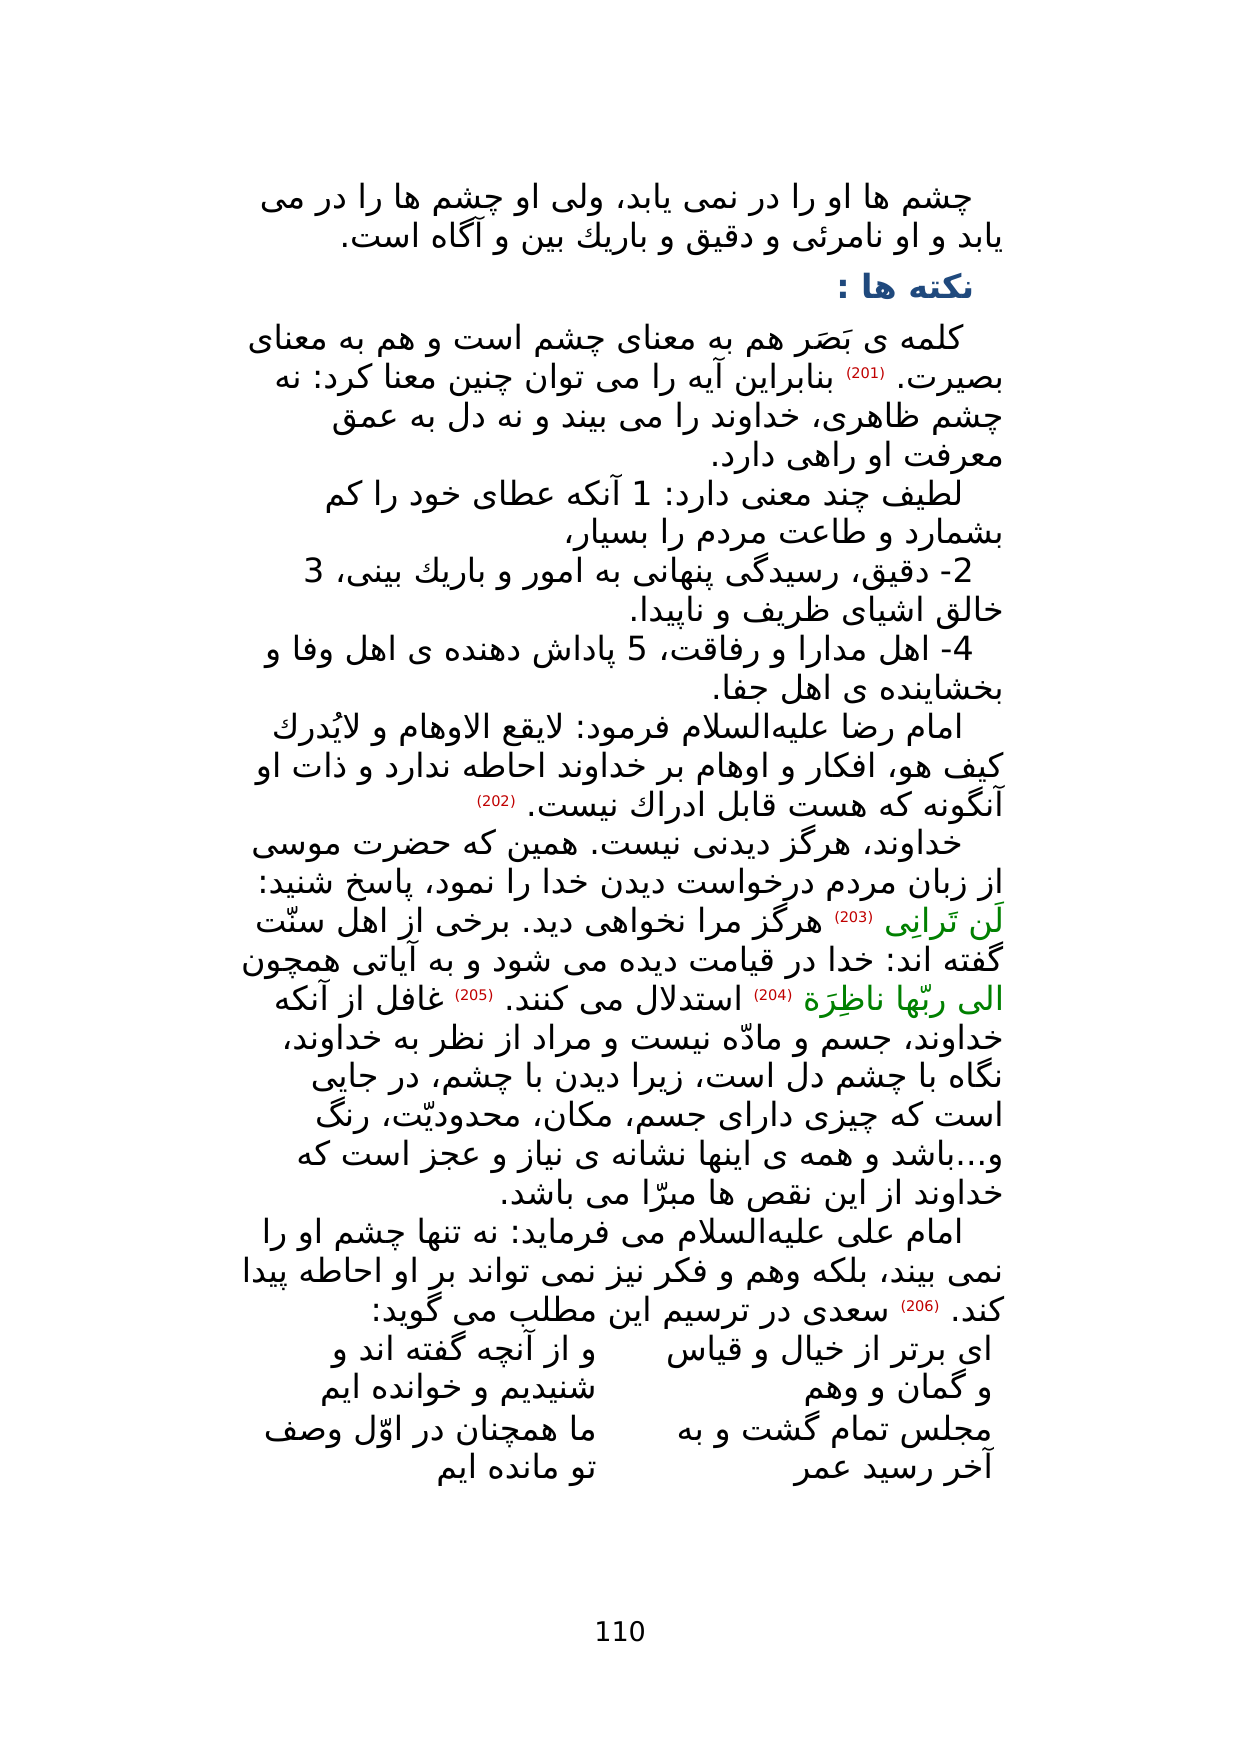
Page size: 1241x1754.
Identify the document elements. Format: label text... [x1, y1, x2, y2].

text 2- دقيق، رسيدگى پنهانى به امور و باريك بينى، 3 خالق اشياى ظريف و ناپيدا. [236, 552, 1004, 629]
text امام رضا عليه‌السلام فرمود: لايقع الاوهام و لايُدرك كيف هو، افكار و اوهام بر خداوند احاطه ندارد و ذات او آنگونه كه هست قابل ادراك نيست. (202) [236, 707, 1004, 824]
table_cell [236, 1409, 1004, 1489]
text خداوند، هرگز ديدنى نيست. همين كه حضرت موسى از زبان مردم درخواست ديدن خدا را نمود، پاسخ شنيد: لَن تَرانِى (203) هرگز مرا نخواهى ديد. برخى از اهل سنّت گفته اند: خدا در قيامت ديده مى شود و به آياتى همچون الى ربّها ناظِرَة (204) استدلال مى كنند. (205) غافل از آنكه خداوند، جسم و مادّه نيست و مراد از نظر به خداوند، نگاه با چشم دل است، زيرا ديدن با چشم، در جايى است كه چيزى داراى جسم، مكان، محدوديّت، رنگ و...باشد و همه ى اينها نشانه ى نياز و عجز است كه خداوند از اين نقص ها مبرّا مى باشد. [236, 824, 1004, 1212]
text لطيف چند معنى دارد: 1 آنكه عطاى خود را كم بشمارد و طاعت مردم را بسيار، [236, 474, 1004, 552]
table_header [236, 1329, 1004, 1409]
text كلمه ى بَصَر هم به معناى چشم است و هم به معناى بصيرت. (201) بنابراين آيه را مى توان چنين معنا كرد: نه چشم ظاهرى، خداوند را مى بيند و نه دل به عمق معرفت او راهى دارد. [236, 319, 1004, 474]
text 4- اهل مدارا و رفاقت، 5 پاداش دهنده ى اهل وفا و بخشاينده ى اهل جفا. [236, 629, 1004, 707]
text امام على عليه‌السلام مى فرمايد: نه تنها چشم او را نمى بيند، بلكه وهم و فكر نيز نمى تواند بر او احاطه پيدا كند. (206) سعدى در ترسيم اين مطلب مى گويد: [236, 1212, 1004, 1329]
subtitle نكته ها : [236, 267, 1004, 306]
text چشم ها او را در نمى يابد، ولى او چشم ها را در مى يابد و او نامرئى و دقيق و باريك بين و آگاه است. [236, 177, 1004, 255]
